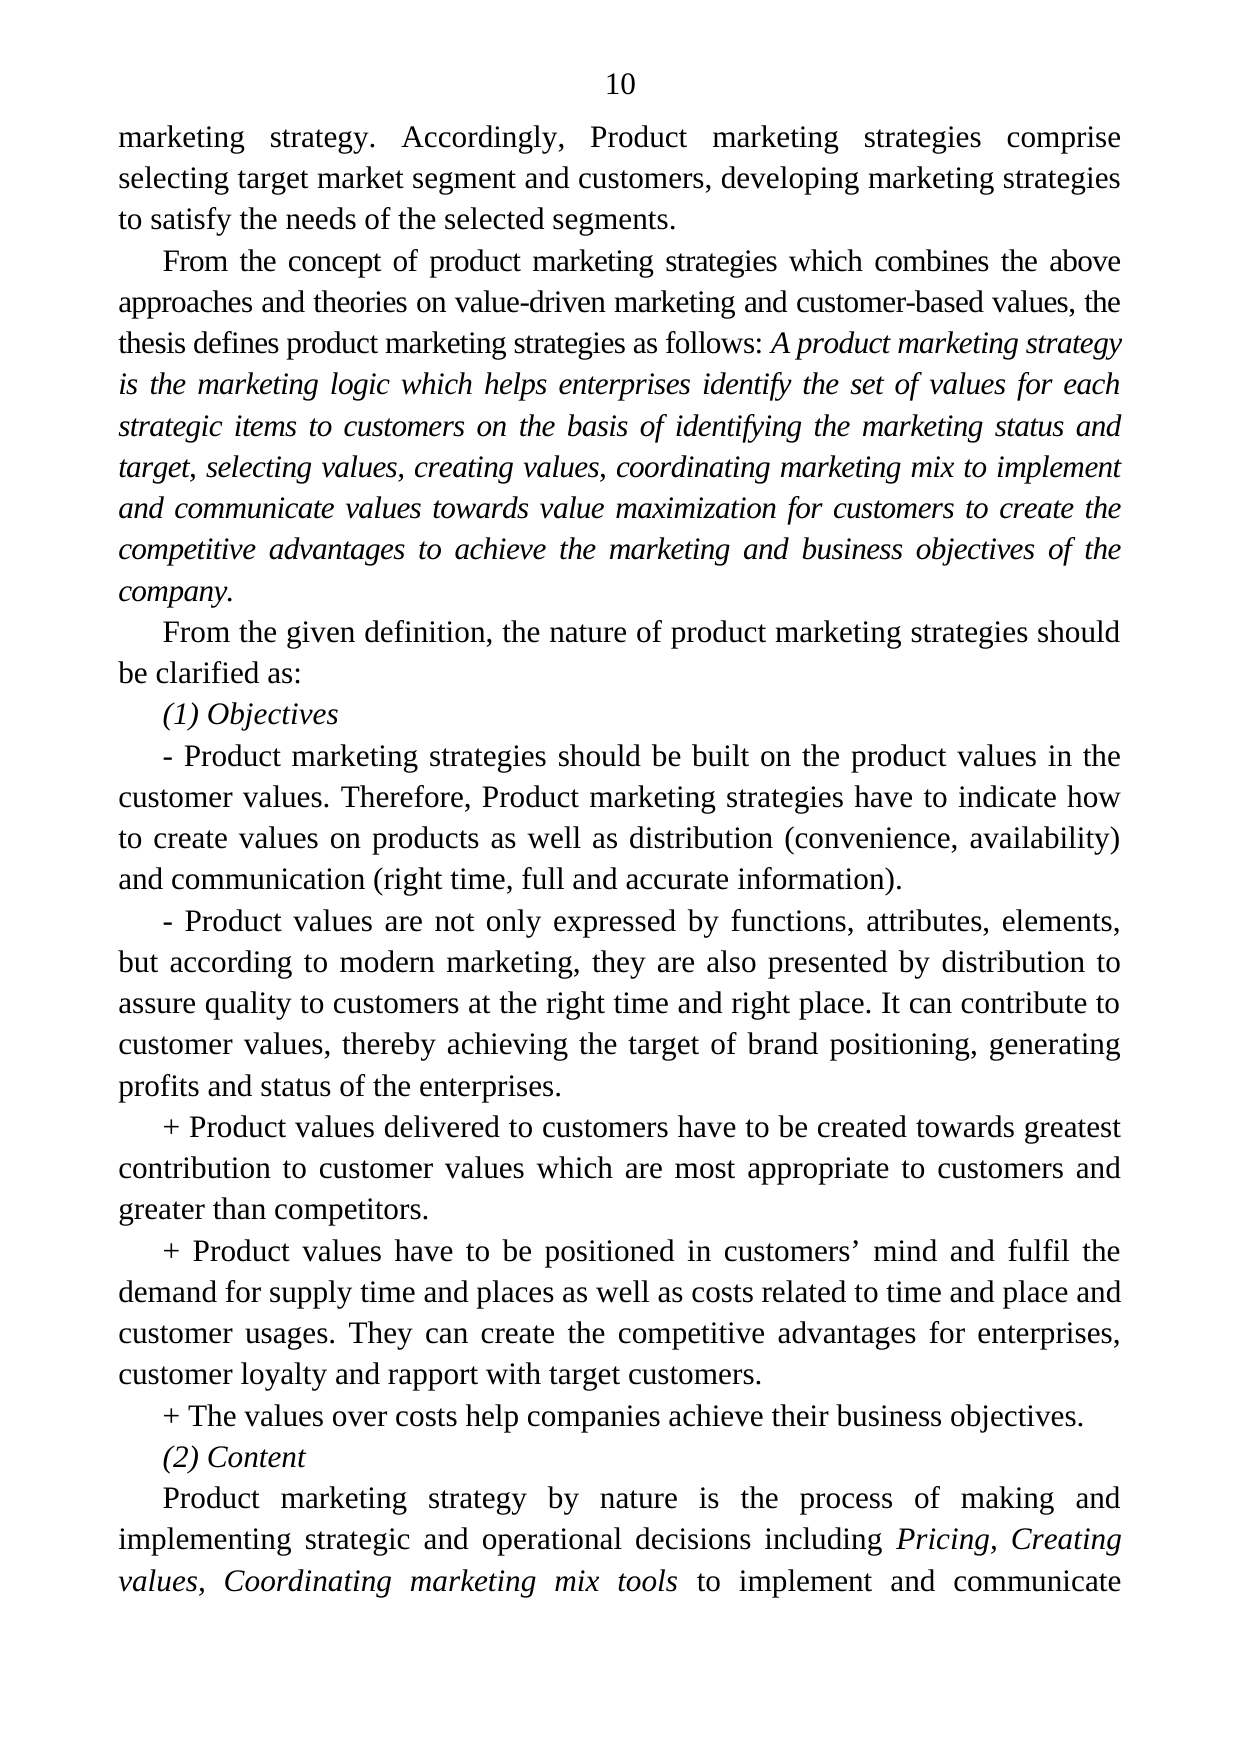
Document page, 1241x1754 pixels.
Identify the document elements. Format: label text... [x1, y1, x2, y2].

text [118, 1479, 1122, 1598]
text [118, 118, 1122, 237]
text From the concept of product marketing strategies which combines the above approaches and theories on value-driven marketing and customer-based values, the thesis defines product marketing strategies as follows: A product marketing strategy is the marketing logic which helps enterprises identify the set of values for each strategic items to customers on the basis of identifying the marketing status and target, selecting values, creating values, coordinating marketing mix to implement and communicate values towards value maximization for customers to create the competitive advantages to achieve the marketing and business objectives of the company. [118, 242, 1122, 608]
text From the given definition, the nature of product marketing strategies should be clarified as: [118, 613, 1122, 690]
text (2) Content [118, 1438, 1122, 1474]
text + Product values delivered to customers have to be created towards greatest contribution to customer values which are most appropriate to customers and greater than competitors. [118, 1108, 1122, 1227]
text (1) Objectives [118, 696, 1122, 732]
text - Product values are not only expressed by functions, attributes, elements, but according to modern marketing, they are also presented by distribution to assure quality to customers at the right time and right place. It can contribute to customer values, thereby achieving the target of brand positioning, generating profits and status of the enterprises. [118, 902, 1122, 1103]
text - Product marketing strategies should be built on the product values in the customer values. Therefore, Product marketing strategies have to indicate how to create values on products as well as distribution (convenience, availability) and communication (right time, full and accurate information). [118, 737, 1122, 897]
text + Product values have to be positioned in customers’ mind and fulfil the demand for supply time and places as well as costs related to time and place and customer usages. They can create the competitive advantages for enterprises, customer loyalty and rapport with target customers. [118, 1232, 1122, 1392]
text + The values over costs help companies achieve their business objectives. [118, 1397, 1122, 1433]
